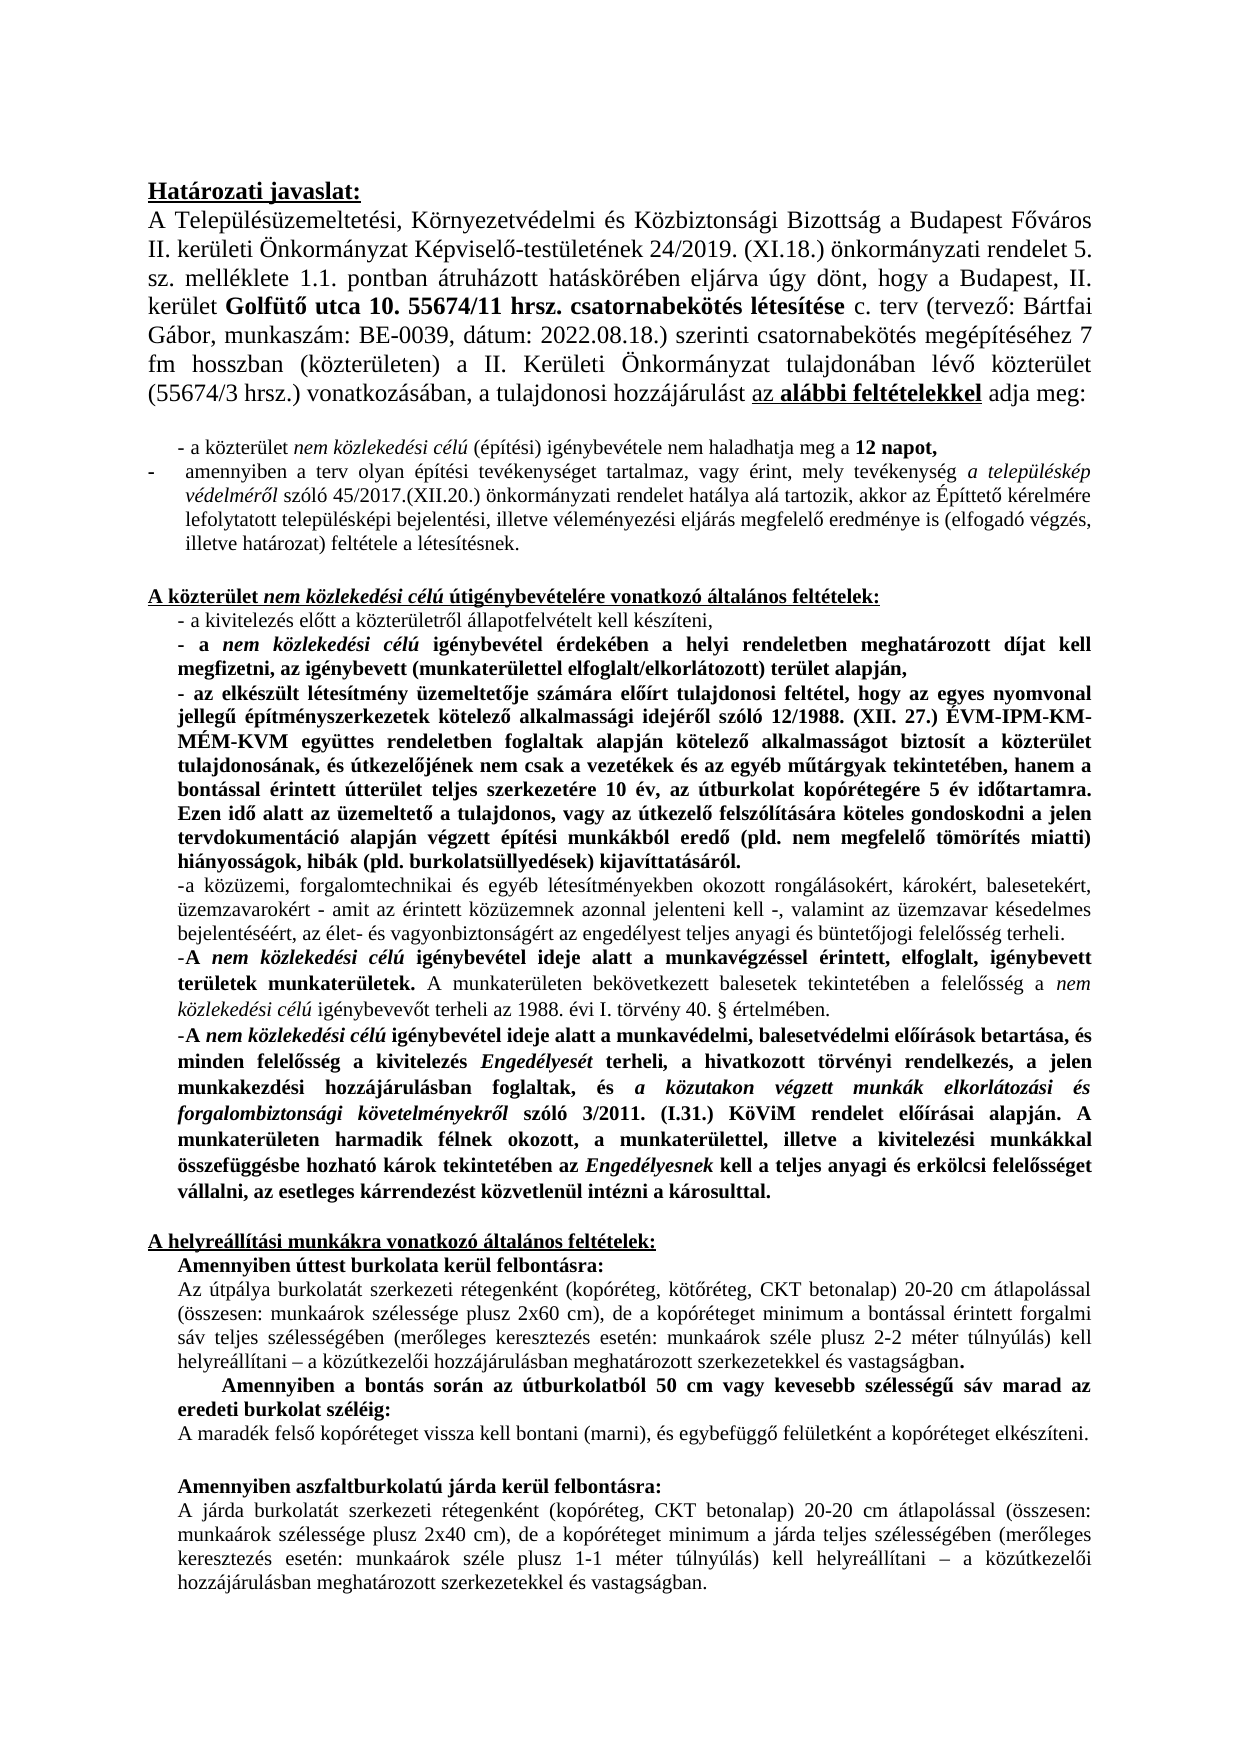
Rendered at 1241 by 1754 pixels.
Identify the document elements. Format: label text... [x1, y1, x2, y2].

text A közterület nem közlekedési célú útigénybevételére vonatkozó általános feltételek: [148, 584, 1093, 608]
list amennyiben a terv olyan építési tevékenységet tartalmaz, vagy érint, mely tevékenység a településkép védelméről szóló 45/2017.(XII.20.) önkormányzati rendelet hatálya alá tartozik, akkor az Építtető kérelmére lefolytatott településképi bejelentési, illetve véleményezési eljárás megfelelő eredménye is (elfogadó végzés, illetve határozat) feltétele a létesítésnek. [148, 459, 1093, 555]
text A maradék felső kopóréteget vissza kell bontani (marni), és egybefüggő felületként a kopóréteget elkészíteni. [177, 1421, 1093, 1445]
list a nem közlekedési célú igénybevétel érdekében a helyi rendeletben meghatározott díjat kell megfizetni, az igénybevett (munkaterülettel elfoglalt/elkorlátozott) terület alapján, [177, 632, 1093, 680]
text A járda burkolatát szerkezeti rétegenként (kopóréteg, CKT betonalap) 20-20 cm átlapolással (összesen: munkaárok szélessége plusz 2x40 cm), de a kopóréteget minimum a járda teljes szélességében (merőleges keresztezés esetén: munkaárok széle plusz 1-1 méter túlnyúlás) kell helyreállítani – a közútkezelői hozzájárulásban meghatározott szerkezetekkel és vastagságban. [177, 1498, 1093, 1594]
text Amennyiben a bontás során az útburkolatból 50 cm vagy kevesebb szélességű sáv marad az eredeti burkolat széléig: [177, 1373, 1093, 1421]
list a közterület nem közlekedési célú (építési) igénybevétele nem haladhatja meg a 12 napot, [177, 435, 1093, 459]
text Amennyiben úttest burkolata kerül felbontásra: [177, 1253, 1093, 1277]
list A nem közlekedési célú igénybevétel ideje alatt a munkavégzéssel érintett, elfoglalt, igénybevett területek munkaterületek. A munkaterületen bekövetkezett balesetek tekintetében a felelősség a nem közlekedési célú igénybevevőt terheli az 1988. évi I. törvény 40. § értelmében. [177, 945, 1093, 1021]
text Az útpálya burkolatát szerkezeti rétegenként (kopóréteg, kötőréteg, CKT betonalap) 20-20 cm átlapolással (összesen: munkaárok szélessége plusz 2x60 cm), de a kopóréteget minimum a bontással érintett forgalmi sáv teljes szélességében (merőleges keresztezés esetén: munkaárok széle plusz 2-2 méter túlnyúlás) kell helyreállítani – a közútkezelői hozzájárulásban meghatározott szerkezetekkel és vastagságban. [177, 1277, 1093, 1373]
text Határozati javaslat: [148, 176, 1093, 205]
text A helyreállítási munkákra vonatkozó általános feltételek: [148, 1228, 1093, 1253]
list a közüzemi, forgalomtechnikai és egyéb létesítményekben okozott rongálásokért, károkért, balesetekért, üzemzavarokért - amit az érintett közüzemnek azonnal jelenteni kell -, valamint az üzemzavar késedelmes bejelentéséért, az élet- és vagyonbiztonságért az engedélyest teljes anyagi és büntetőjogi felelősség terheli. [177, 873, 1093, 945]
list az elkészült létesítmény üzemeltetője számára előírt tulajdonosi feltétel, hogy az egyes nyomvonal jellegű építményszerkezetek kötelező alkalmassági idejéről szóló 12/1988. (XII. 27.) ÉVM-IPM-KM-MÉM-KVM együttes rendeletben foglaltak alapján kötelező alkalmasságot biztosít a közterület tulajdonosának, és útkezelőjének nem csak a vezetékek és az egyéb műtárgyak tekintetében, hanem a bontással érintett útterület teljes szerkezetére 10 év, az útburkolat kopórétegére 5 év időtartamra. Ezen idő alatt az üzemeltető a tulajdonos, vagy az útkezelő felszólítására köteles gondoskodni a jelen tervdokumentáció alapján végzett építési munkákból eredő (pld. nem megfelelő tömörítés miatti) hiányosságok, hibák (pld. burkolatsüllyedések) kijavíttatásáról. [177, 680, 1093, 873]
list A nem közlekedési célú igénybevétel ideje alatt a munkavédelmi, balesetvédelmi előírások betartása, és minden felelősség a kivitelezés Engedélyesét terheli, a hivatkozott törvényi rendelkezés, a jelen munkakezdési hozzájárulásban foglaltak, és a közutakon végzett munkák elkorlátozási és forgalombiztonsági követelményekről szóló 3/2011. (I.31.) KöViM rendelet előírásai alapján. A munkaterületen harmadik félnek okozott, a munkaterülettel, illetve a kivitelezési munkákkal összefüggésbe hozható károk tekintetében az Engedélyesnek kell a teljes anyagi és erkölcsi felelősséget vállalni, az esetleges kárrendezést közvetlenül intézni a károsulttal. [177, 1023, 1093, 1203]
text Amennyiben aszfaltburkolatú járda kerül felbontásra: [177, 1474, 1093, 1498]
list a kivitelezés előtt a közterületről állapotfelvételt kell készíteni, [177, 608, 1093, 632]
text A Településüzemeltetési, Környezetvédelmi és Közbiztonsági Bizottság a Budapest Főváros II. kerületi Önkormányzat Képviselő-testületének 24/2019. (XI.18.) önkormányzati rendelet 5. sz. melléklete 1.1. pontban átruházott hatáskörében eljárva úgy dönt, hogy a Budapest, II. kerület Golfütő utca 10. 55674/11 hrsz. csatornabekötés létesítése c. terv (tervező: Bártfai Gábor, munkaszám: BE-0039, dátum: 2022.08.18.) szerinti csatornabekötés megépítéséhez 7 fm hosszban (közterületen) a II. Kerületi Önkormányzat tulajdonában lévő közterület (55674/3 hrsz.) vonatkozásában, a tulajdonosi hozzájárulást az alábbi feltételekkel adja meg: [148, 205, 1093, 406]
